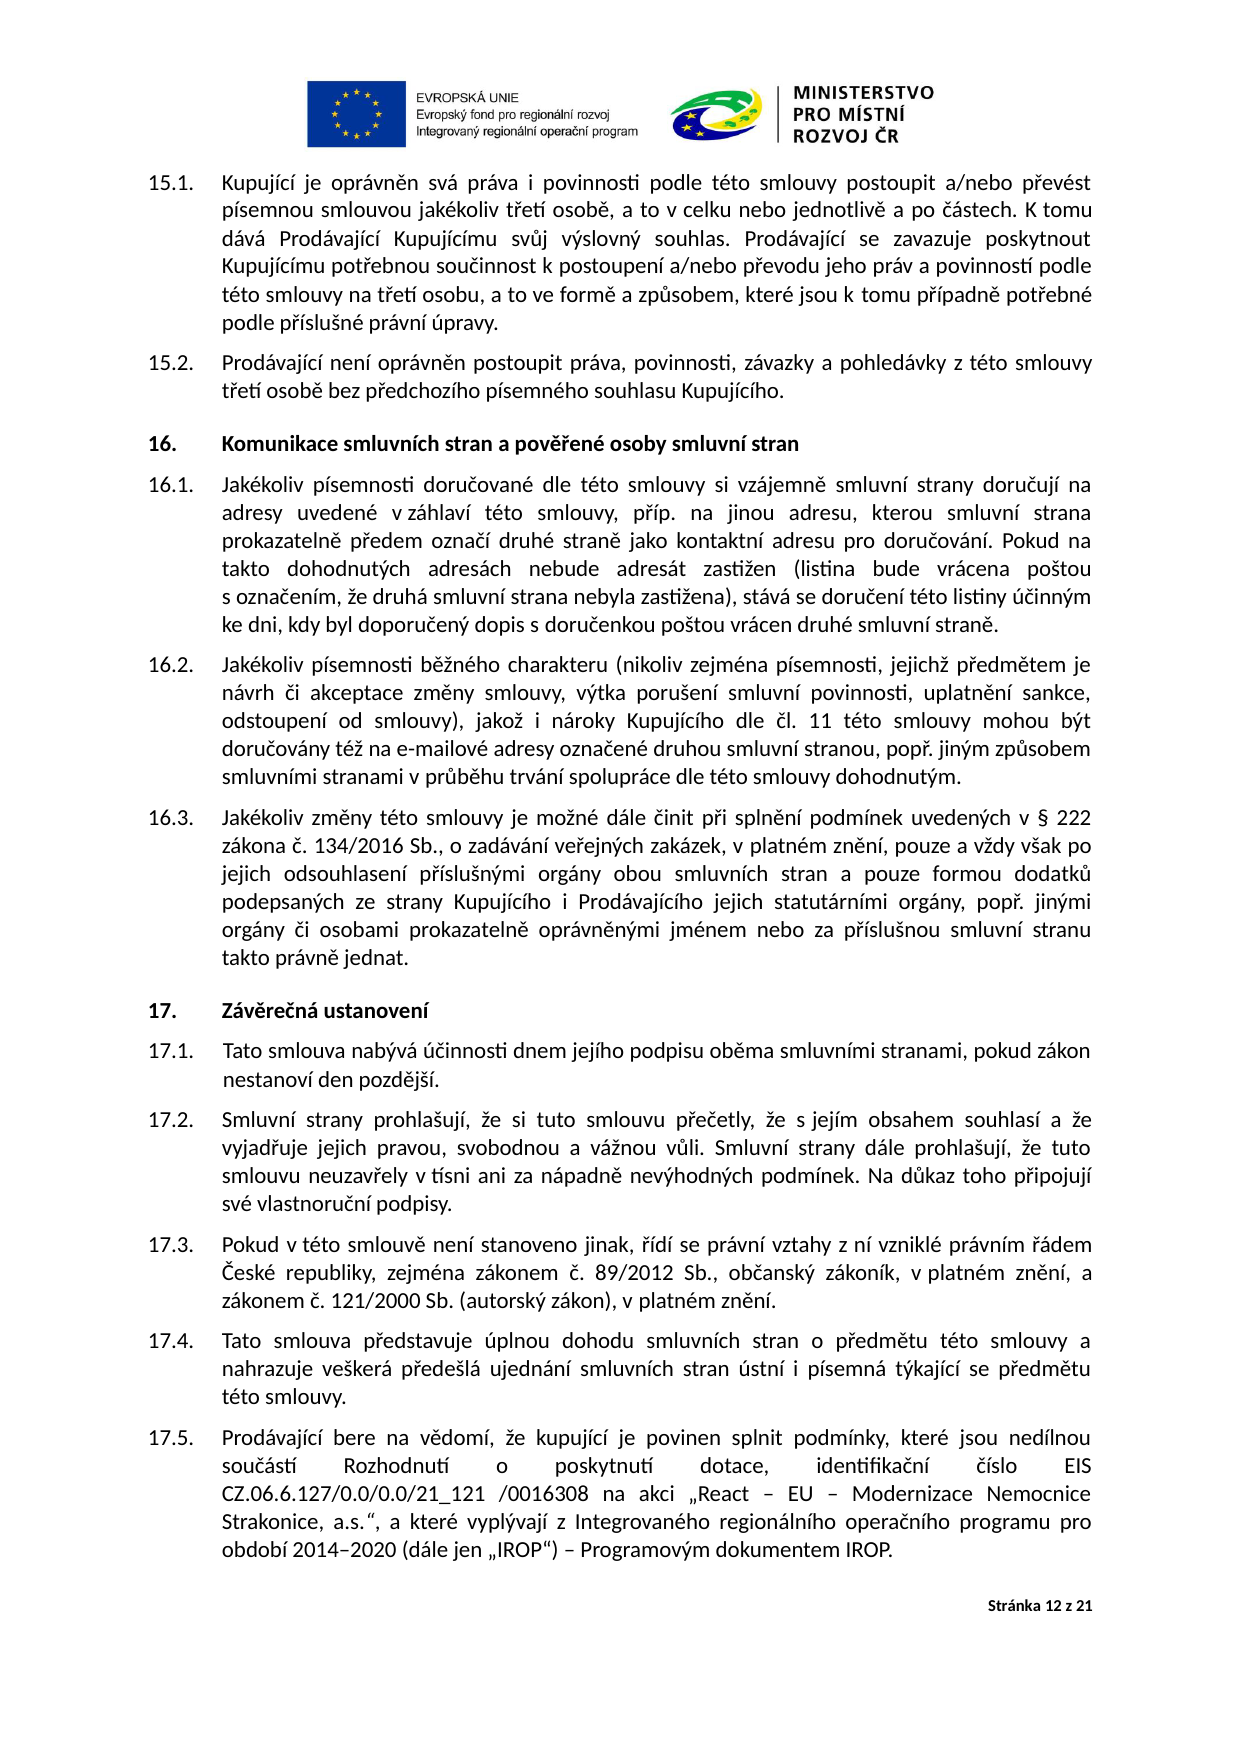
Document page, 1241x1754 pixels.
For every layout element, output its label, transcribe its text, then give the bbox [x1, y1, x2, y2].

list Komunikace smluvních stran a pověřené osoby smluvní stran [148, 429, 1092, 457]
text Tato smlouva nabývá účinnosti dnem jejího podpisu oběma smluvními stranami, pokud zákon nestanoví den pozdější. [148, 1037, 1092, 1093]
text Jakékoliv písemnosti běžného charakteru (nikoliv zejména písemnosti, jejichž předmětem je návrh či akceptace změny smlouvy, výtka porušení smluvní povinnosti, uplatnění sankce, odstoupení od smlouvy), jakož i nároky Kupujícího dle čl. 11 této smlouvy mohou být doručovány též na e-mailové adresy označené druhou smluvní stranou, popř. jiným způsobem smluvními stranami v průběhu trvání spolupráce dle této smlouvy dohodnutým. [148, 650, 1092, 791]
text Pokud v této smlouvě není stanoveno jinak, řídí se právní vztahy z ní vzniklé právním řádem České republiky, zejména zákonem č. 89/2012 Sb., občanský zákoník, v platném znění, a zákonem č. 121/2000 Sb. (autorský zákon), v platném znění. [148, 1230, 1092, 1314]
list Závěrečná ustanovení [148, 996, 1092, 1024]
text Kupující je oprávněn svá práva i povinnosti podle této smlouvy postoupit a/nebo převést písemnou smlouvou jakékoliv třetí osobě, a to v celku nebo jednotlivě a po částech. K tomu dává Prodávající Kupujícímu svůj výslovný souhlas. Prodávající se zavazuje poskytnout Kupujícímu potřebnou součinnost k postoupení a/nebo převodu jeho práv a povinností podle této smlouvy na třetí osobu, a to ve formě a způsobem, které jsou k tomu případně potřebné podle příslušné právní úpravy. [148, 168, 1092, 336]
text Prodávající bere na vědomí, že kupující je povinen splnit podmínky, které jsou nedílnou součástí Rozhodnutí o poskytnutí dotace, identifikační číslo EIS CZ.06.6.127/0.0/0.0/21_121 /0016308 na akci „React – EU – Modernizace Nemocnice Strakonice, a.s.“, a které vyplývají z Integrovaného regionálního operačního programu pro období 2014–2020 (dále jen „IROP“) – Programovým dokumentem IROP. [148, 1423, 1092, 1563]
text Smluvní strany prohlašují, že si tuto smlouvu přečetly, že s jejím obsahem souhlasí a že vyjadřuje jejich pravou, svobodnou a vážnou vůli. Smluvní strany dále prohlašují, že tuto smlouvu neuzavřely v tísni ani za nápadně nevýhodných podmínek. Na důkaz toho připojují své vlastnoruční podpisy. [148, 1105, 1092, 1217]
text Tato smlouva představuje úplnou dohodu smluvních stran o předmětu této smlouvy a nahrazuje veškerá předešlá ujednání smluvních stran ústní i písemná týkající se předmětu této smlouvy. [148, 1326, 1092, 1410]
text Jakékoliv písemnosti doručované dle této smlouvy si vzájemně smluvní strany doručují na adresy uvedené v záhlaví této smlouvy, příp. na jinou adresu, kterou smluvní strana prokazatelně předem označí druhé straně jako kontaktní adresu pro doručování. Pokud na takto dohodnutých adresách nebude adresát zastižen (listina bude vrácena poštou s označením, že druhá smluvní strana nebyla zastižena), stává se doručení této listiny účinným ke dni, kdy byl doporučený dopis s doručenkou poštou vrácen druhé smluvní straně. [148, 470, 1092, 638]
text Prodávající není oprávněn postoupit práva, povinnosti, závazky a pohledávky z této smlouvy třetí osobě bez předchozího písemného souhlasu Kupujícího. [148, 348, 1092, 404]
text Jakékoliv změny této smlouvy je možné dále činit při splnění podmínek uvedených v § 222 zákona č. 134/2016 Sb., o zadávání veřejných zakázek, v platném znění, pouze a vždy však po jejich odsouhlasení příslušnými orgány obou smluvních stran a pouze formou dodatků podepsaných ze strany Kupujícího i Prodávajícího jejich statutárními orgány, popř. jinými orgány či osobami prokazatelně oprávněnými jménem nebo za příslušnou smluvní stranu takto právně jednat. [148, 803, 1092, 971]
